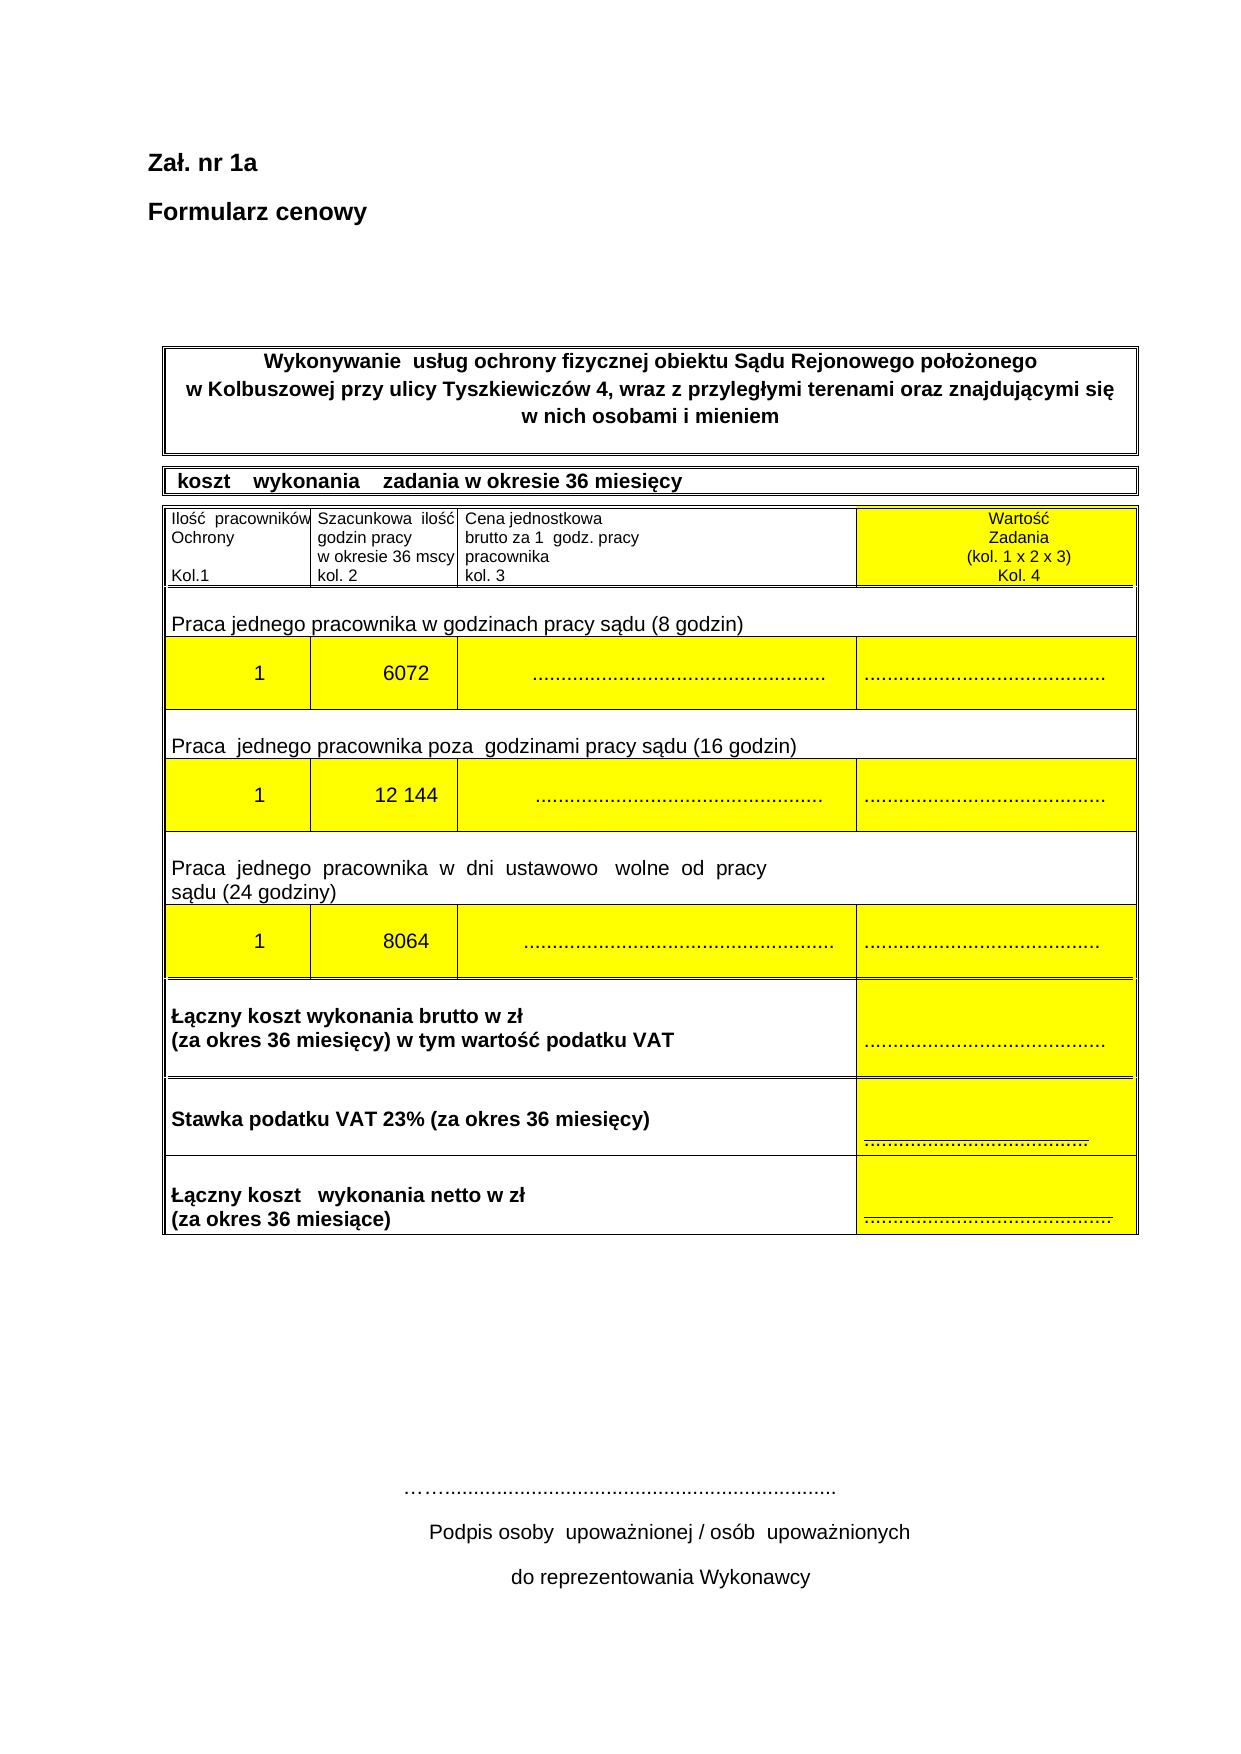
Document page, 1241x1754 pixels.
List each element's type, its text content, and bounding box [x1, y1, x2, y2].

table_cell Stawka podatku VAT 23% (za okres 36 miesięcy) [166, 1076, 856, 1155]
table_cell 6072 [311, 637, 457, 709]
table_cell .......................................... [857, 977, 1136, 1076]
table_cell 12 144 [311, 759, 457, 831]
table_cell .......................................... [857, 759, 1136, 831]
table_cell ...................................................... [458, 905, 856, 977]
table_cell 1 [166, 905, 310, 977]
table_header koszt wykonania zadania w okresie 36 miesięcy [166, 469, 1136, 493]
text …….................................................................... [148, 1447, 1093, 1499]
table_header Wartość Zadania (kol. 1 x 2 x 3) Kol. 4 [857, 509, 1136, 585]
table_cell Łączny koszt wykonania brutto w zł (za okres 36 miesięcy) w tym wartość podatku VAT [166, 977, 856, 1076]
table_cell .................................................. [458, 759, 856, 831]
table_header Cena jednostkowa brutto za 1 godz. pracy pracownika kol. 3 [458, 509, 856, 585]
text Podpis osoby upoważnionej / osób upoważnionych [221, 1520, 1093, 1544]
table_cell ......................................... [857, 905, 1136, 977]
table_cell ....................................... [857, 1076, 1136, 1155]
text Formularz cenowy [148, 197, 1093, 226]
text Zał. nr 1a [148, 148, 1093, 176]
table_cell .......................................... [857, 637, 1136, 709]
table_header Ilość pracowników Ochrony Kol.1 [166, 509, 310, 585]
table_cell 1 [166, 759, 310, 831]
table_cell ................................................... [458, 637, 856, 709]
table_cell Łączny koszt wykonania netto w zł (za okres 36 miesiące) [166, 1156, 856, 1234]
table_cell 8064 [311, 905, 457, 977]
table_cell Praca jednego pracownika w godzinach pracy sądu (8 godzin) [164, 585, 1137, 636]
table_cell ........................................... [857, 1156, 1136, 1234]
table_cell 1 [166, 637, 310, 709]
text do reprezentowania Wykonawcy [148, 1564, 1093, 1588]
table_cell Praca jednego pracownika w dni ustawowo wolne od pracy sądu (24 godziny) [166, 832, 1136, 904]
table_header Szacunkowa ilość godzin pracy w okresie 36 mscy kol. 2 [311, 509, 457, 585]
table_header Wykonywanie usług ochrony fizycznej obiektu Sądu Rejonowego położonego w Kolbuszowej przy ulicy Tyszkiewiczów 4, wraz z przyległymi terenami oraz znajdującymi się w nich osobami i mieniem [166, 349, 1136, 453]
table_cell Praca jednego pracownika poza godzinami pracy sądu (16 godzin) [166, 710, 1136, 758]
